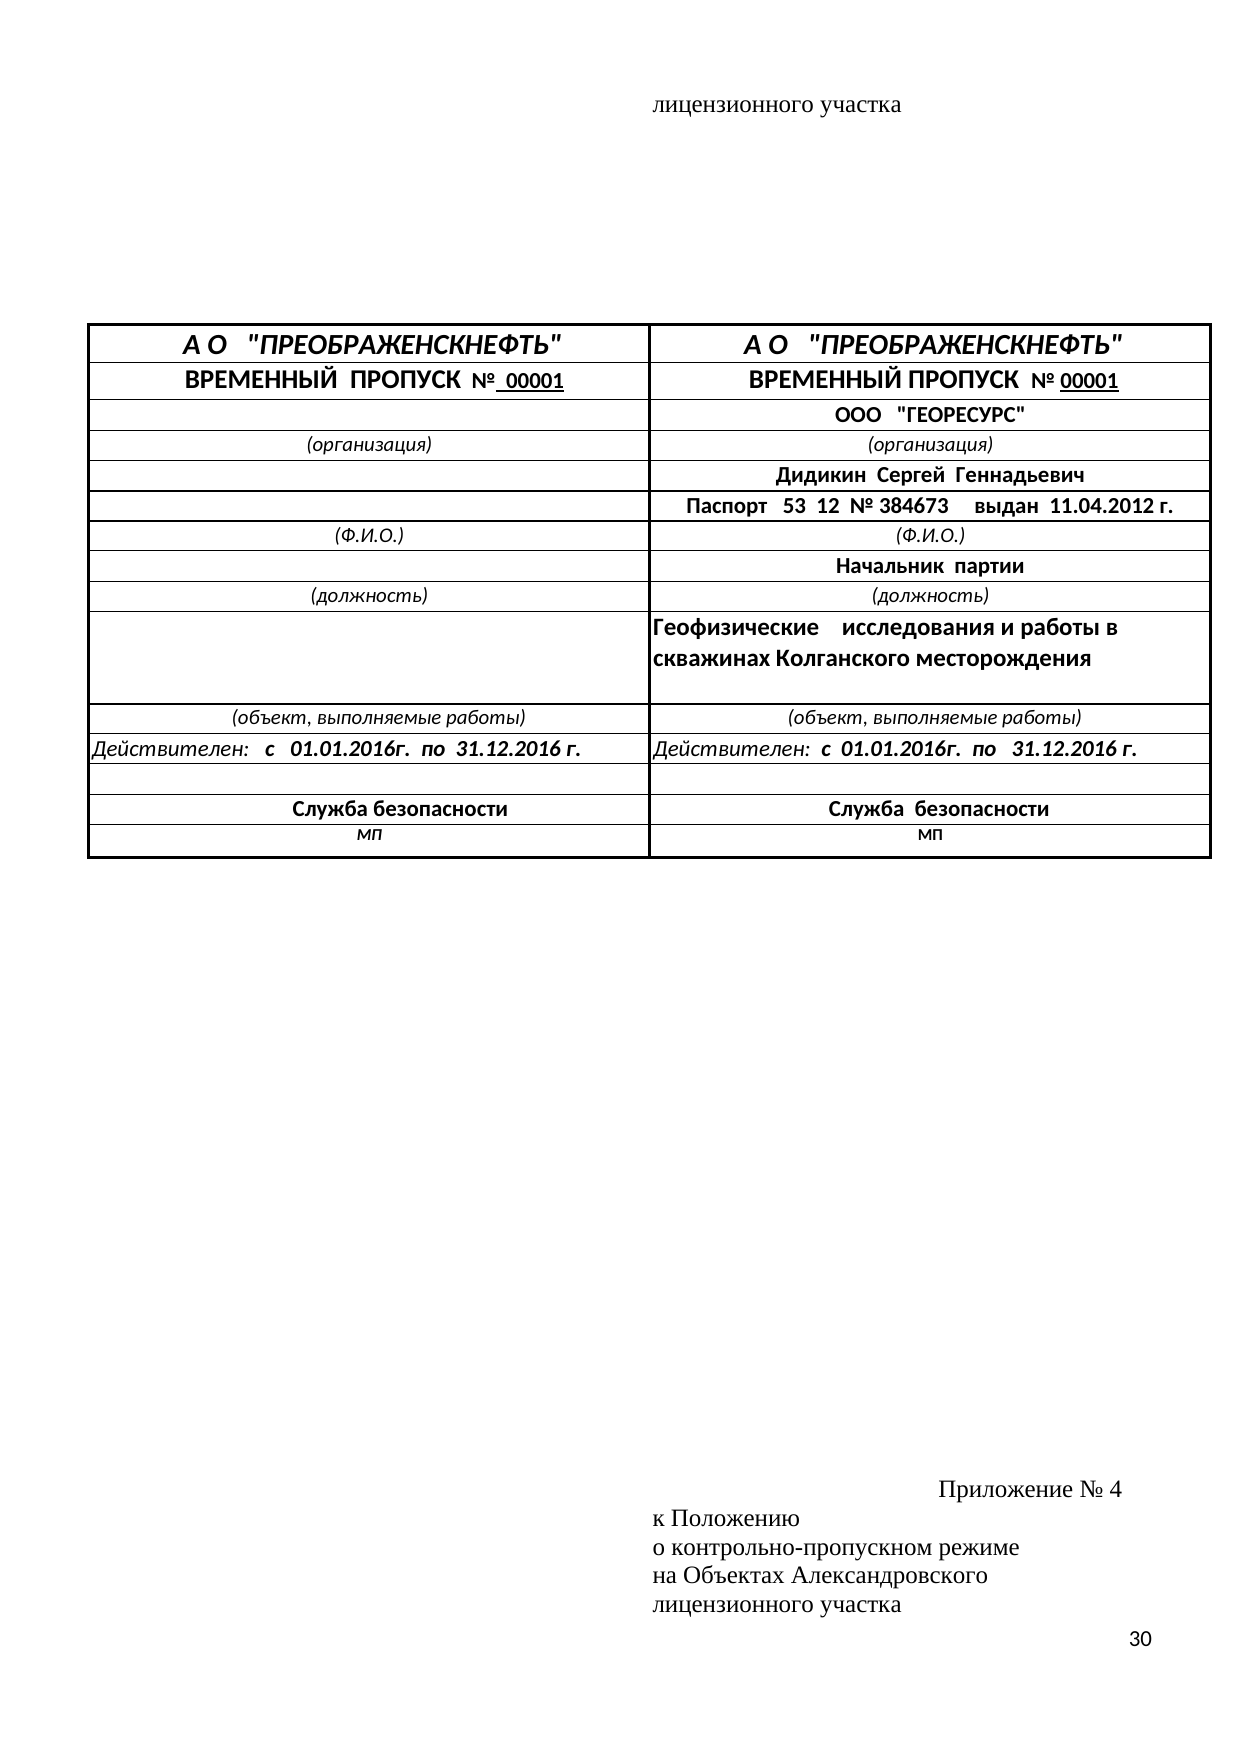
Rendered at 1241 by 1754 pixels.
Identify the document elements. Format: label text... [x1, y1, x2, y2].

table_cell (должность) [90, 582, 648, 611]
table_cell Действителен: с 01.01.2016г. по 31.12.2016 г. [651, 734, 1209, 763]
table_cell Служба безопасности [90, 795, 648, 824]
table_cell Действителен: с 01.01.2016г. по 31.12.2016 г. [90, 734, 648, 763]
table_cell [90, 551, 648, 581]
text к Положению [177, 1503, 1152, 1532]
table_cell ВРЕМЕННЫЙ ПРОПУСК № 00001 [90, 363, 648, 399]
table_cell [90, 612, 648, 703]
table_cell [90, 400, 648, 429]
table_cell (объект, выполняемые работы) [90, 705, 648, 733]
table_cell МП [651, 825, 1209, 856]
table_cell (организация) [90, 431, 648, 460]
table_cell (объект, выполняемые работы) [651, 705, 1209, 733]
table_cell Служба безопасности [651, 795, 1209, 824]
table_cell (Ф.И.О.) [651, 522, 1209, 550]
table_cell Начальник партии [651, 551, 1209, 581]
text лицензионного участка [177, 1589, 1152, 1618]
text о контрольно-пропускном режиме [177, 1532, 1152, 1561]
table_cell Геофизические исследования и работы в скважинах Колганского месторождения [651, 612, 1209, 703]
table_cell [651, 764, 1209, 793]
subtitle Приложение № 4 [177, 1474, 1122, 1503]
table_cell [90, 461, 648, 490]
table_cell [90, 764, 648, 793]
text лицензионного участка [177, 89, 1152, 117]
table_cell (Ф.И.О.) [90, 522, 648, 550]
table_header А О "ПРЕОБРАЖЕНСКНЕФТЬ" [651, 326, 1209, 362]
table_cell ВРЕМЕННЫЙ ПРОПУСК № 00001 [651, 363, 1209, 399]
table_cell (должность) [651, 582, 1209, 611]
table_cell Паспорт 53 12 № 384673 выдан 11.04.2012 г. [651, 492, 1209, 520]
table_cell [90, 492, 648, 520]
table_cell (организация) [651, 431, 1209, 460]
table_cell ООО "ГЕОРЕСУРС" [651, 400, 1209, 429]
table_cell Дидикин Сергей Геннадьевич [651, 461, 1209, 490]
table_cell МП [90, 825, 648, 856]
text на Объектах Александровского [177, 1561, 1152, 1589]
table_header А О "ПРЕОБРАЖЕНСКНЕФТЬ" [90, 326, 648, 362]
